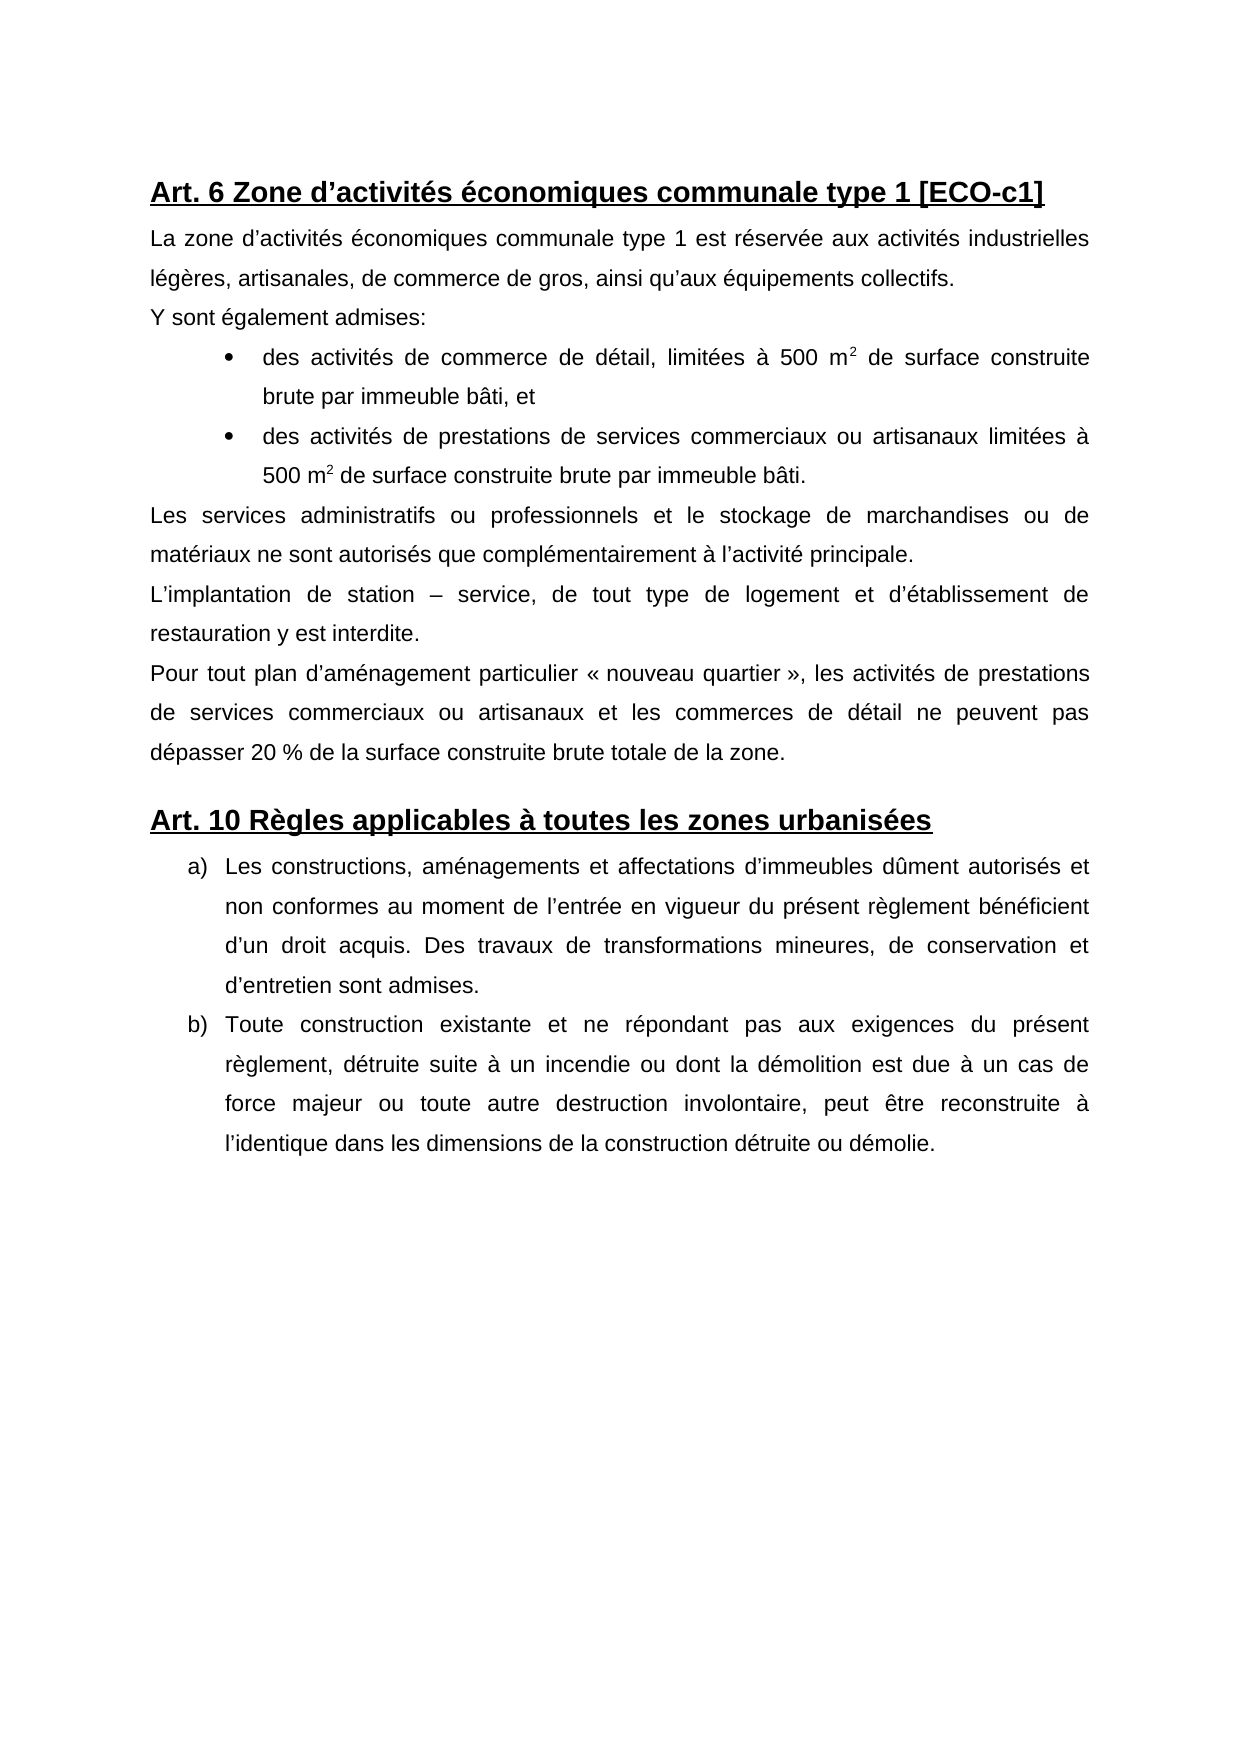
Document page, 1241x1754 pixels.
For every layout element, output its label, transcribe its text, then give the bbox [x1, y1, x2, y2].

text Les services administratifs ou professionnels et le stockage de marchandises ou de matériaux ne sont autorisés que complémentairement à l’activité principale. [150, 502, 1090, 567]
subtitle Art. 6 Zone d’activités économiques communale type 1 [ECO-c1] [150, 175, 1090, 208]
list Toute construction existante et ne répondant pas aux exigences du présent règlement, détruite suite à un incendie ou dont la démolition est due à un cas de force majeur ou toute autre destruction involontaire, peut être reconstruite à l’identique dans les dimensions de la construction détruite ou démolie. [187, 1011, 1090, 1156]
text Y sont également admises: [150, 304, 1090, 331]
list Les constructions, aménagements et affectations d’immeubles dûment autorisés et non conformes au moment de l’entrée en vigueur du présent règlement bénéficient d’un droit acquis. Des travaux de transformations mineures, de conservation et d’entretien sont admises. [187, 853, 1090, 998]
text Pour tout plan d’aménagement particulier « nouveau quartier », les activités de prestations de services commerciaux ou artisanaux et les commerces de détail ne peuvent pas dépasser 20 % de la surface construite brute totale de la zone. [150, 659, 1090, 765]
list des activités de prestations de services commerciaux ou artisanaux limitées à 500 m2 de surface construite brute par immeuble bâti. [225, 423, 1090, 488]
subtitle Art. 10 Règles applicables à toutes les zones urbanisées [150, 803, 1090, 837]
list des activités de commerce de détail, limitées à 500 m2 de surface construite brute par immeuble bâti, et [225, 344, 1090, 409]
text L’implantation de station – service, de tout type de logement et d’établissement de restauration y est interdite. [150, 581, 1090, 646]
text La zone d’activités économiques communale type 1 est réservée aux activités industrielles légères, artisanales, de commerce de gros, ainsi qu’aux équipements collectifs. [150, 225, 1090, 291]
